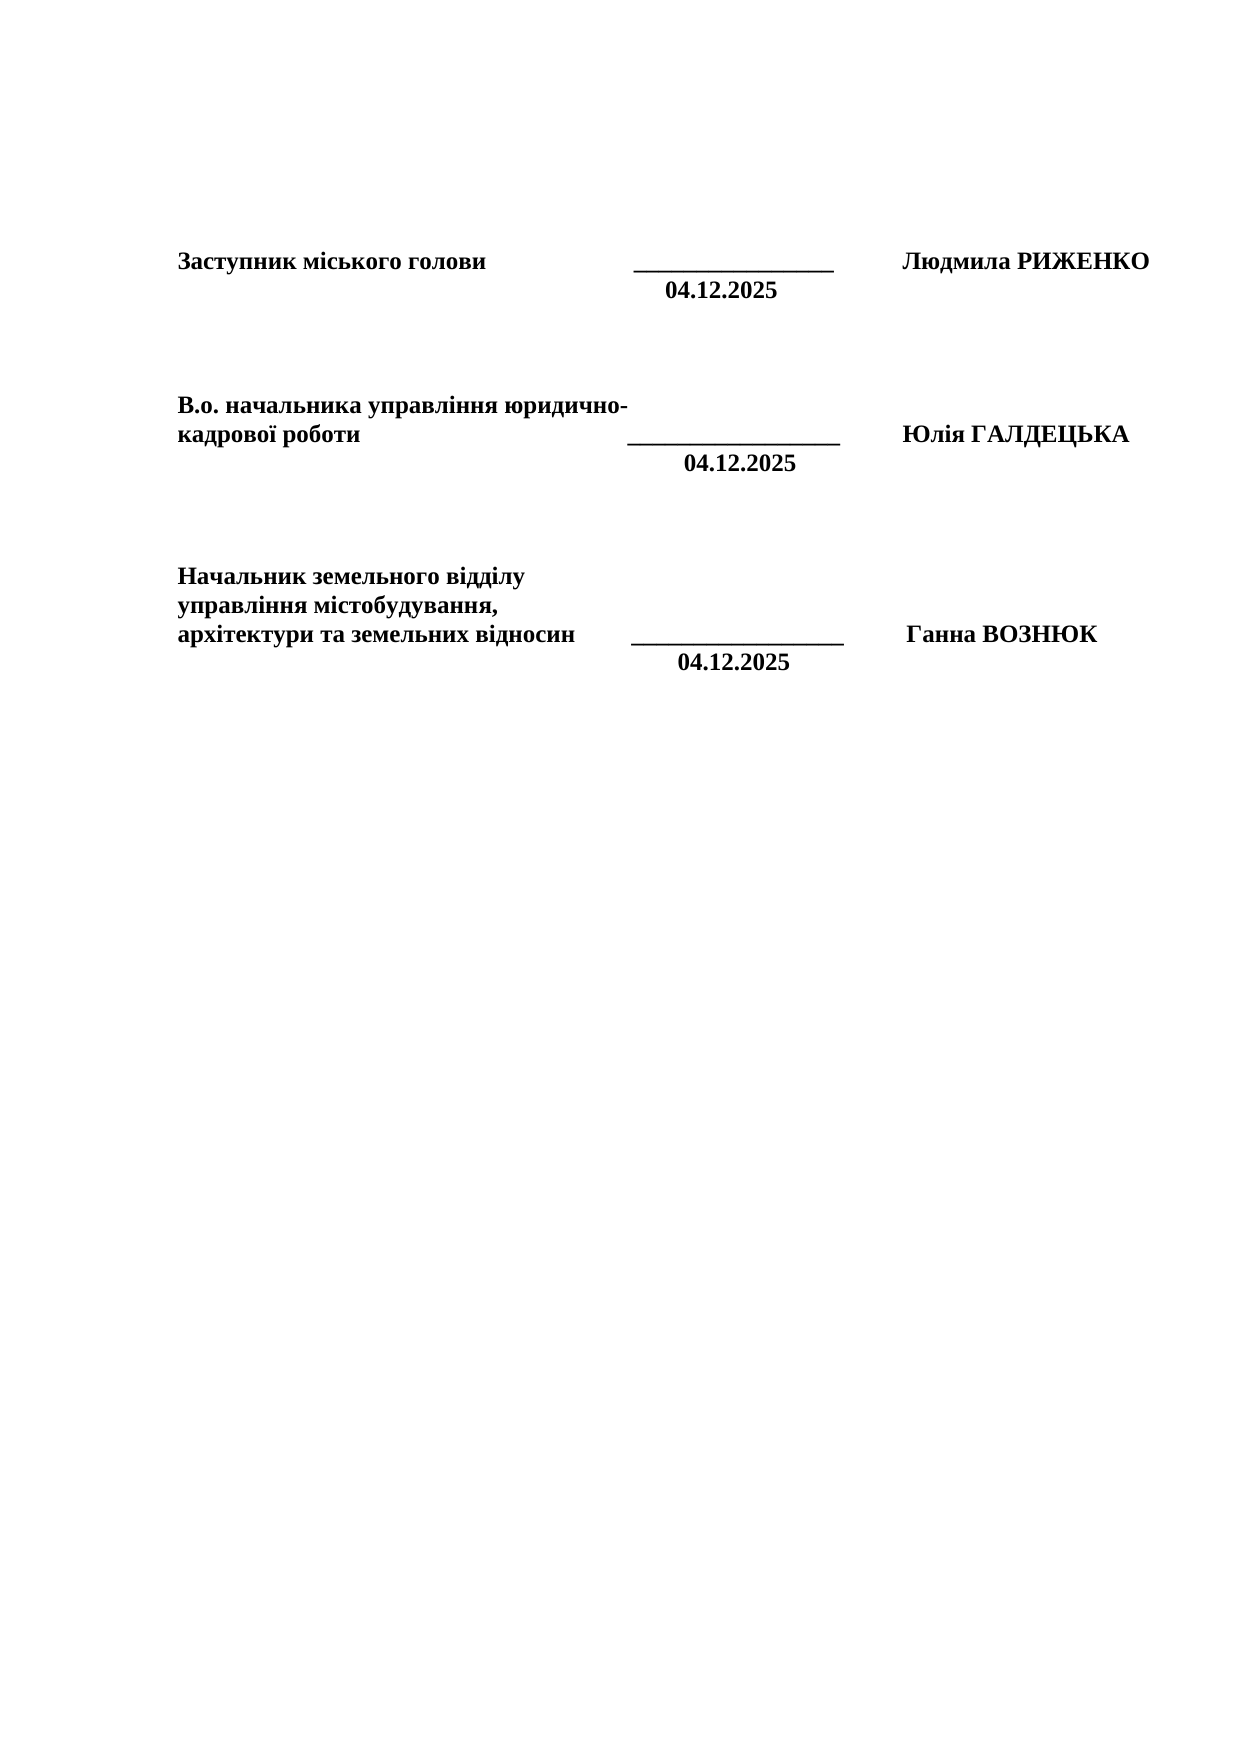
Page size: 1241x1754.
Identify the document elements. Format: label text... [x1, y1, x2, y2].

text 04.12.2025 [177, 448, 1181, 532]
text управління містобудування, [177, 590, 1181, 619]
text 04.12.2025 [177, 647, 1181, 676]
text В.о. начальника управління юридично- [177, 361, 1181, 419]
text кадрової роботи _________________ Юлія ГАЛДЕЦЬКА [177, 419, 1181, 448]
text архітектури та земельних відносин _________________ Ганна ВОЗНЮК [177, 619, 1181, 647]
text Начальник земельного відділу [177, 561, 1181, 590]
text 04.12.2025 [177, 275, 1181, 304]
text Заступник міського голови ________________ Людмила РИЖЕНКО [177, 246, 1181, 275]
